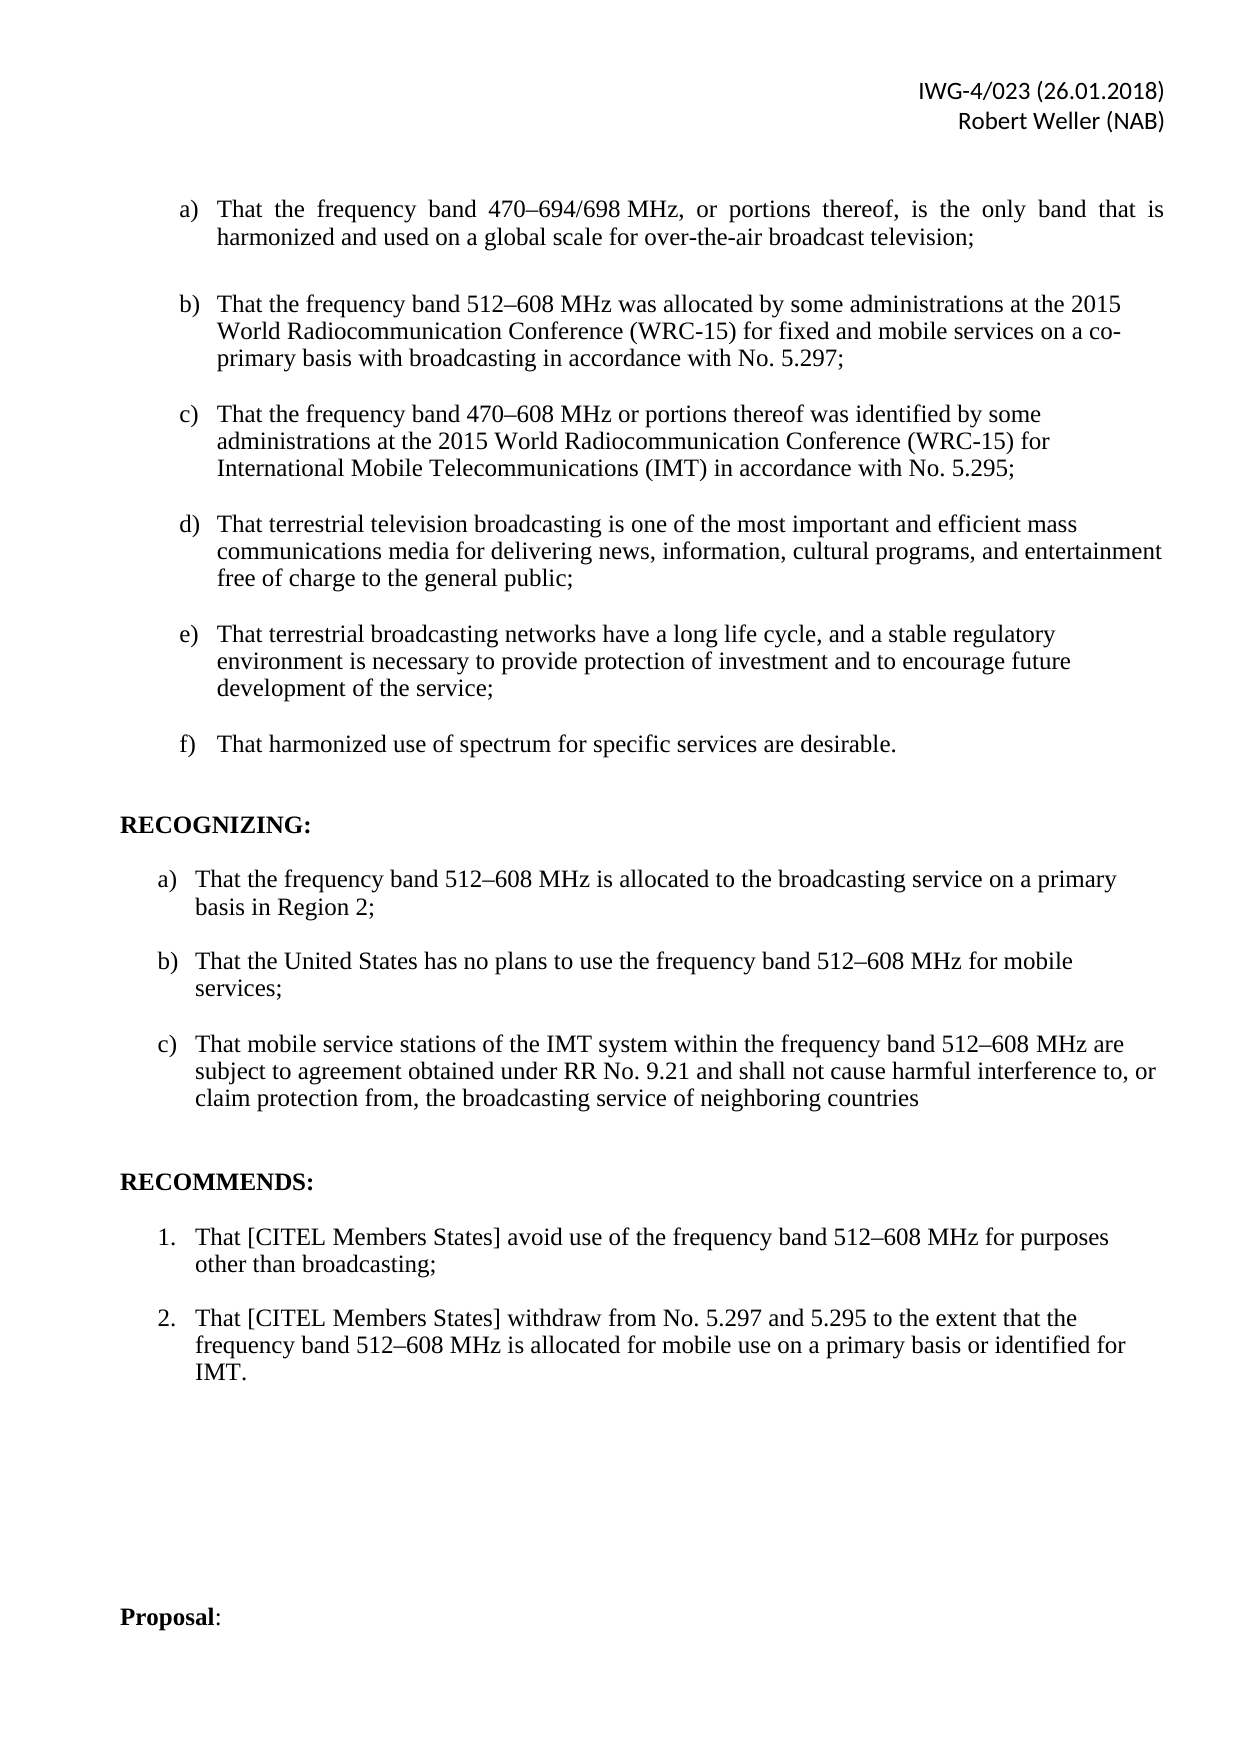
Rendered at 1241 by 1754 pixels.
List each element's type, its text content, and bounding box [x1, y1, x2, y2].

list That the frequency band 512–608 MHz was allocated by some administrations at the 2015 World Radiocommunication Conference (WRC-15) for fixed and mobile services on a co-primary basis with broadcasting in accordance with No. 5.297; [179, 291, 1165, 372]
list That terrestrial television broadcasting is one of the most important and efficient mass communications media for delivering news, information, cultural programs, and entertainment free of charge to the general public; [179, 511, 1165, 592]
text RECOGNIZING: [120, 812, 1165, 839]
list That the frequency band 470–608 MHz or portions thereof was identified by some administrations at the 2015 World Radiocommunication Conference (WRC-15) for International Mobile Telecommunications (IMT) in accordance with No. 5.295; [179, 401, 1165, 482]
list That [CITEL Members States] withdraw from No. 5.297 and 5.295 to the extent that the frequency band 512–608 MHz is allocated for mobile use on a primary basis or identified for IMT. [157, 1304, 1165, 1386]
text Proposal: [120, 1602, 1165, 1631]
list That terrestrial broadcasting networks have a long life cycle, and a stable regulatory environment is necessary to provide protection of investment and to encourage future development of the service; [179, 621, 1165, 702]
list That harmonized use of spectrum for specific services are desirable. [179, 731, 1165, 758]
list That [CITEL Members States] avoid use of the frequency band 512–608 MHz for purposes other than broadcasting; [157, 1223, 1165, 1277]
list That mobile service stations of the IMT system within the frequency band 512–608 MHz are subject to agreement obtained under RR No. 9.21 and shall not cause harmful interference to, or claim protection from, the broadcasting service of neighboring countries [157, 1030, 1165, 1112]
list That the frequency band 512–608 MHz is allocated to the broadcasting service on a primary basis in Region 2; [157, 866, 1165, 920]
text RECOMMENDS: [120, 1169, 1165, 1196]
list That the United States has no plans to use the frequency band 512–608 MHz for mobile services; [157, 947, 1165, 1002]
list That the frequency band 470–694/698 MHz, or portions thereof, is the only band that is harmonized and used on a global scale for over-the-air broadcast television; [179, 194, 1164, 251]
